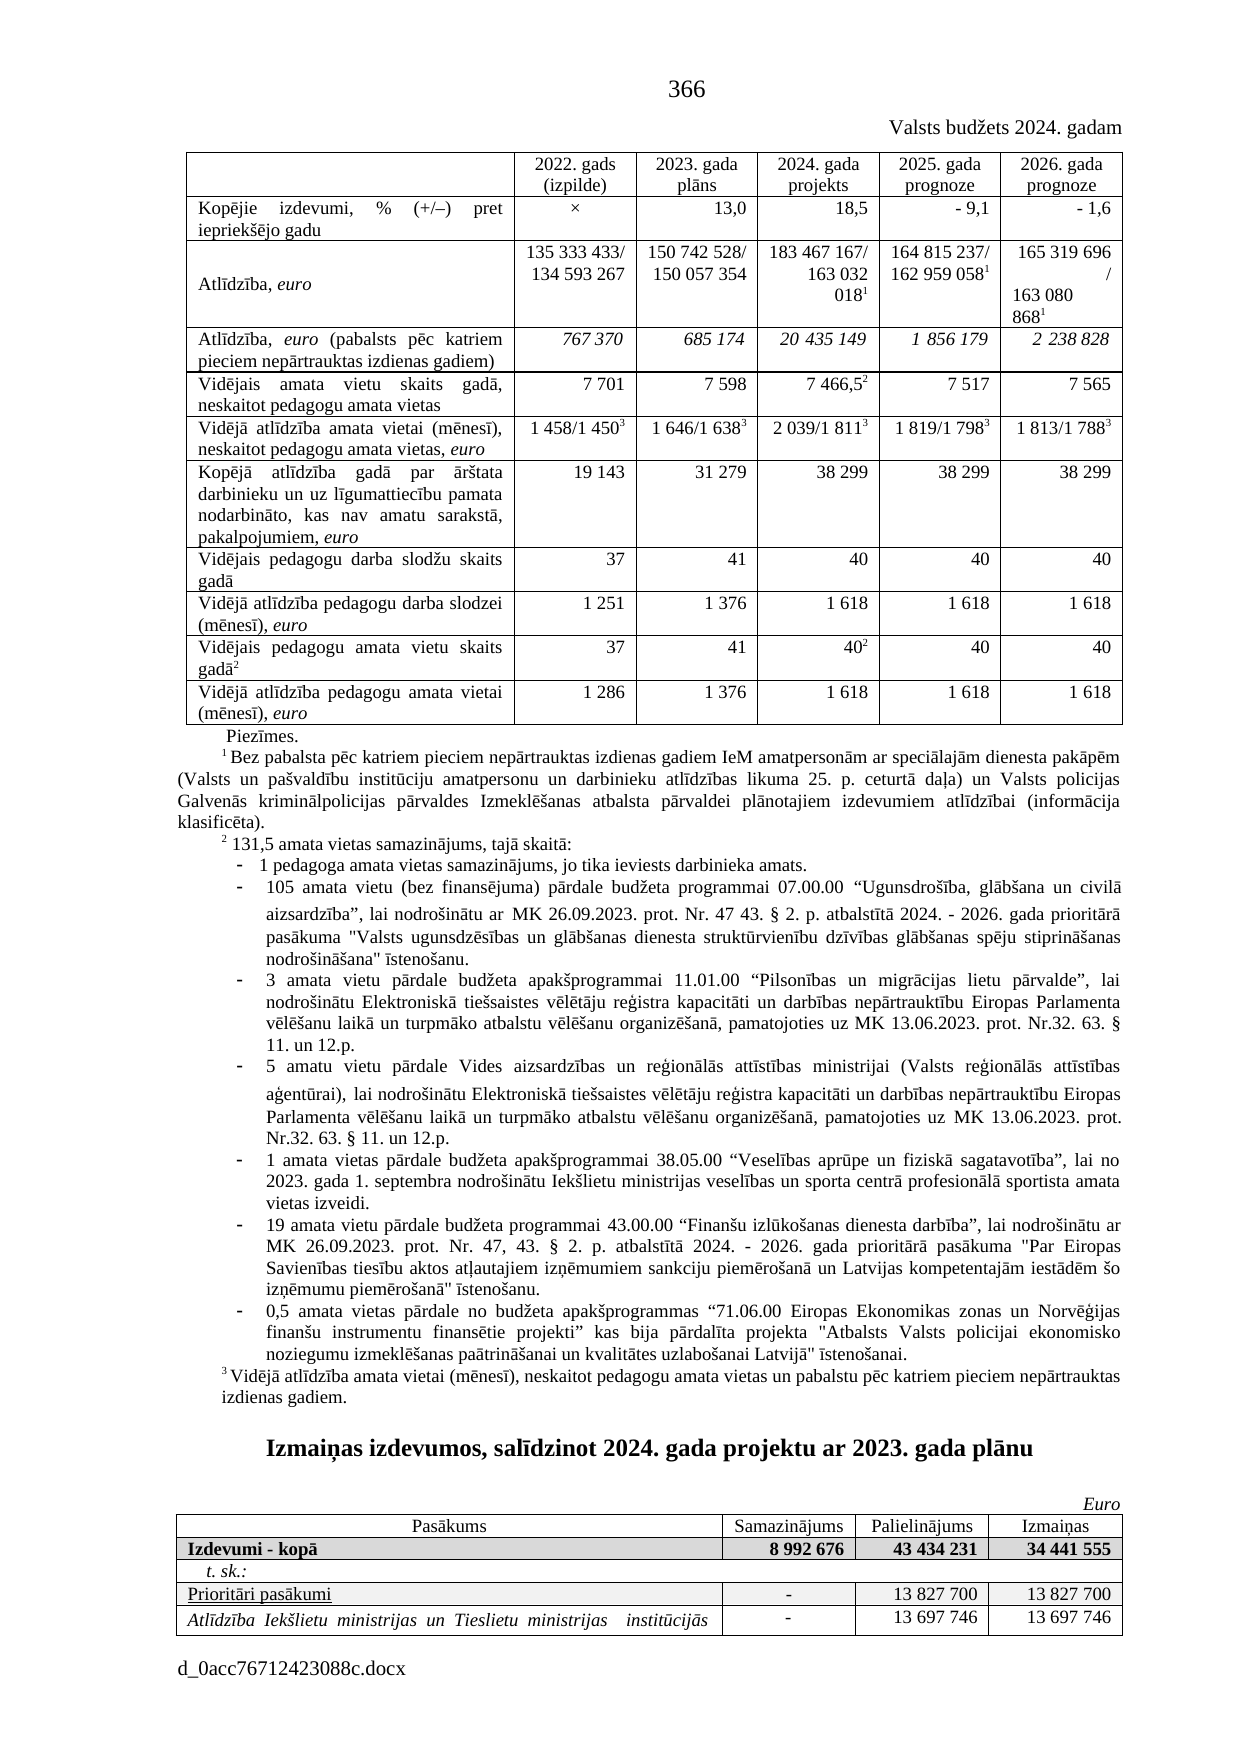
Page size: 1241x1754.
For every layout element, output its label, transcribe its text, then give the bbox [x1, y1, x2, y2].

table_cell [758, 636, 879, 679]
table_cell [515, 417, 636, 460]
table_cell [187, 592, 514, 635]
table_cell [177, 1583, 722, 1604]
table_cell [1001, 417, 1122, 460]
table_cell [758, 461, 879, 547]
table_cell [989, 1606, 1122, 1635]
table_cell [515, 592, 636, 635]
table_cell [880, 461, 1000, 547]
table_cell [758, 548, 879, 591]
list 19 amata vietu pārdale budžeta programmai 43.00.00 “Finanšu izlūkošanas dienesta darbība”, lai nodrošinātu ar MK 26.09.2023. prot. Nr. 47, 43. § 2. p. atbalstītā 2024. - 2026. gada prioritārā pasākuma "Par Eiropas Savienības tiesību aktos atļautajiem izņēmumiem sankciju piemērošanā un Latvijas kompetentajām iestādēm šo izņēmumu piemērošanā" īstenošanu. [236, 1213, 1122, 1300]
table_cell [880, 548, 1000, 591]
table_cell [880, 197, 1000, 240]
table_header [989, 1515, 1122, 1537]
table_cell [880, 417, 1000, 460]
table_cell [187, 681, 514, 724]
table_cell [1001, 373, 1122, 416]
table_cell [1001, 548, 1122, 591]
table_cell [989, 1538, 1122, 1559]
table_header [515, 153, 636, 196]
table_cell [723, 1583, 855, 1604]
list 1 amata vietas pārdale budžeta apakšprogrammai 38.05.00 “Veselības aprūpe un fiziskā sagatavotība”, lai no 2023. gada 1. septembra nodrošinātu Iekšlietu ministrijas veselības un sporta centrā profesionālā sportista amata vietas izveidi. [236, 1149, 1122, 1213]
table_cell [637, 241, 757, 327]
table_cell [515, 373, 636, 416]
text Piezīmes. [177, 725, 1122, 746]
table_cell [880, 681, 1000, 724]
list Izmaiņas izdevumos, salīdzinot 2024. gada projektu ar 2023. gada plānu [177, 1433, 1122, 1461]
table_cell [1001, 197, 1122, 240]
text 2 131,5 amata vietas samazinājums, tajā skaitā: [221, 833, 1122, 854]
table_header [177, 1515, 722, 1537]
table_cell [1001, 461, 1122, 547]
text 1 Bez pabalsta pēc katriem pieciem nepārtrauktas izdienas gadiem IeM amatpersonām ar speciālajām dienesta pakāpēm (Valsts un pašvaldību institūciju amatpersonu un darbinieku atlīdzības likuma 25. p. ceturtā daļa) un Valsts policijas Galvenās kriminālpolicijas pārvaldes Izmeklēšanas atbalsta pārvaldei plānotajiem izdevumiem atlīdzībai (informācija klasificēta). [177, 746, 1122, 833]
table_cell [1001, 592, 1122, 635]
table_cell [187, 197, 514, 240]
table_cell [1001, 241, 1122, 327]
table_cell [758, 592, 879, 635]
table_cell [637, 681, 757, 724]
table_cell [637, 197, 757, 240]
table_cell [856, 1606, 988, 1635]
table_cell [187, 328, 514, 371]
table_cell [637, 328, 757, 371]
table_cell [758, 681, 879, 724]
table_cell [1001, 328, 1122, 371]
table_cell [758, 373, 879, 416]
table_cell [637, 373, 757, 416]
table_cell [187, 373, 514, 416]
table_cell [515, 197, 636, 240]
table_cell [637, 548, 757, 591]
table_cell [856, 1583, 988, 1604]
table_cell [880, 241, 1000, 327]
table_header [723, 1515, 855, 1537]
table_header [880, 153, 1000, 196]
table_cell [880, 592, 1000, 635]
list 105 amata vietu (bez finansējuma) pārdale budžeta programmai 07.00.00 “Ugunsdrošība, glābšana un civilā aizsardzība”, lai nodrošinātu ar MK 26.09.2023. prot. Nr. 47 43. § 2. p. atbalstītā 2024. - 2026. gada prioritārā pasākuma "Valsts ugunsdzēsības un glābšanas dienesta struktūrvienību dzīvības glābšanas spēju stiprināšanas nodrošināšana" īstenošanu. [236, 876, 1122, 969]
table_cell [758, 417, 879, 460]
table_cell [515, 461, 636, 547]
list 1 pedagoga amata vietas samazinājums, jo tika ieviests darbinieka amats. [236, 854, 1122, 876]
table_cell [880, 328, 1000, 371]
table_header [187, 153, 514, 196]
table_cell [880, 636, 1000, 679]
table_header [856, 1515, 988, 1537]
text 3 Vidējā atlīdzība amata vietai (mēnesī), neskaitot pedagogu amata vietas un pabalstu pēc katriem pieciem nepārtrauktas izdienas gadiem. [221, 1364, 1122, 1408]
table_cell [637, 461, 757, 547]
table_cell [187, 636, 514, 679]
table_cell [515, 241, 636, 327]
list 0,5 amata vietas pārdale no budžeta apakšprogrammas “71.06.00 Eiropas Ekonomikas zonas un Norvēģijas finanšu instrumentu finansētie projekti” kas bija pārdalīta projekta "Atbalsts Valsts policijai ekonomisko noziegumu izmeklēšanas paātrināšanai un kvalitātes uzlabošanai Latvijā" īstenošanai. [236, 1300, 1122, 1364]
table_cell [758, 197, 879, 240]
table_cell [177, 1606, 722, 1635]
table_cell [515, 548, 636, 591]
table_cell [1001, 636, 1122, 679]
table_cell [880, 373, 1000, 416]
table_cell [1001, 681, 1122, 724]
list 5 amatu vietu pārdale Vides aizsardzības un reģionālās attīstības ministrijai (Valsts reģionālās attīstības aģentūrai), lai nodrošinātu Elektroniskā tiešsaistes vēlētāju reģistra kapacitāti un darbības nepārtrauktību Eiropas Parlamenta vēlēšanu laikā un turpmāko atbalstu vēlēšanu organizēšanā, pamatojoties uz MK 13.06.2023. prot. Nr.32. 63. § 11. un 12.p. [236, 1055, 1122, 1149]
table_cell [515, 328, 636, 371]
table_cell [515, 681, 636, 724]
list 3 amata vietu pārdale budžeta apakšprogrammai 11.01.00 “Pilsonības un migrācijas lietu pārvalde”, lai nodrošinātu Elektroniskā tiešsaistes vēlētāju reģistra kapacitāti un darbības nepārtrauktību Eiropas Parlamenta vēlēšanu laikā un turpmāko atbalstu vēlēšanu organizēšanā, pamatojoties uz MK 13.06.2023. prot. Nr.32. 63. § 11. un 12.p. [236, 969, 1122, 1055]
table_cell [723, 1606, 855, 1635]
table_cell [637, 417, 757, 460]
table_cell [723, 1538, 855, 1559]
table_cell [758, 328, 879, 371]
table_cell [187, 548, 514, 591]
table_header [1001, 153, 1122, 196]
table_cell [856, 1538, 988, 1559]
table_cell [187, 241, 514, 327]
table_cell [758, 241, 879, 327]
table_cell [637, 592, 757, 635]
text Euro [177, 1493, 1122, 1514]
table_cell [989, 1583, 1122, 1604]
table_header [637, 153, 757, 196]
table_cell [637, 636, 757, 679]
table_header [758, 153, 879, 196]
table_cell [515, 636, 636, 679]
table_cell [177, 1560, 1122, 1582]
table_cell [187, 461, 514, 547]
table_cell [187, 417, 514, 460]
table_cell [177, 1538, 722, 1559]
